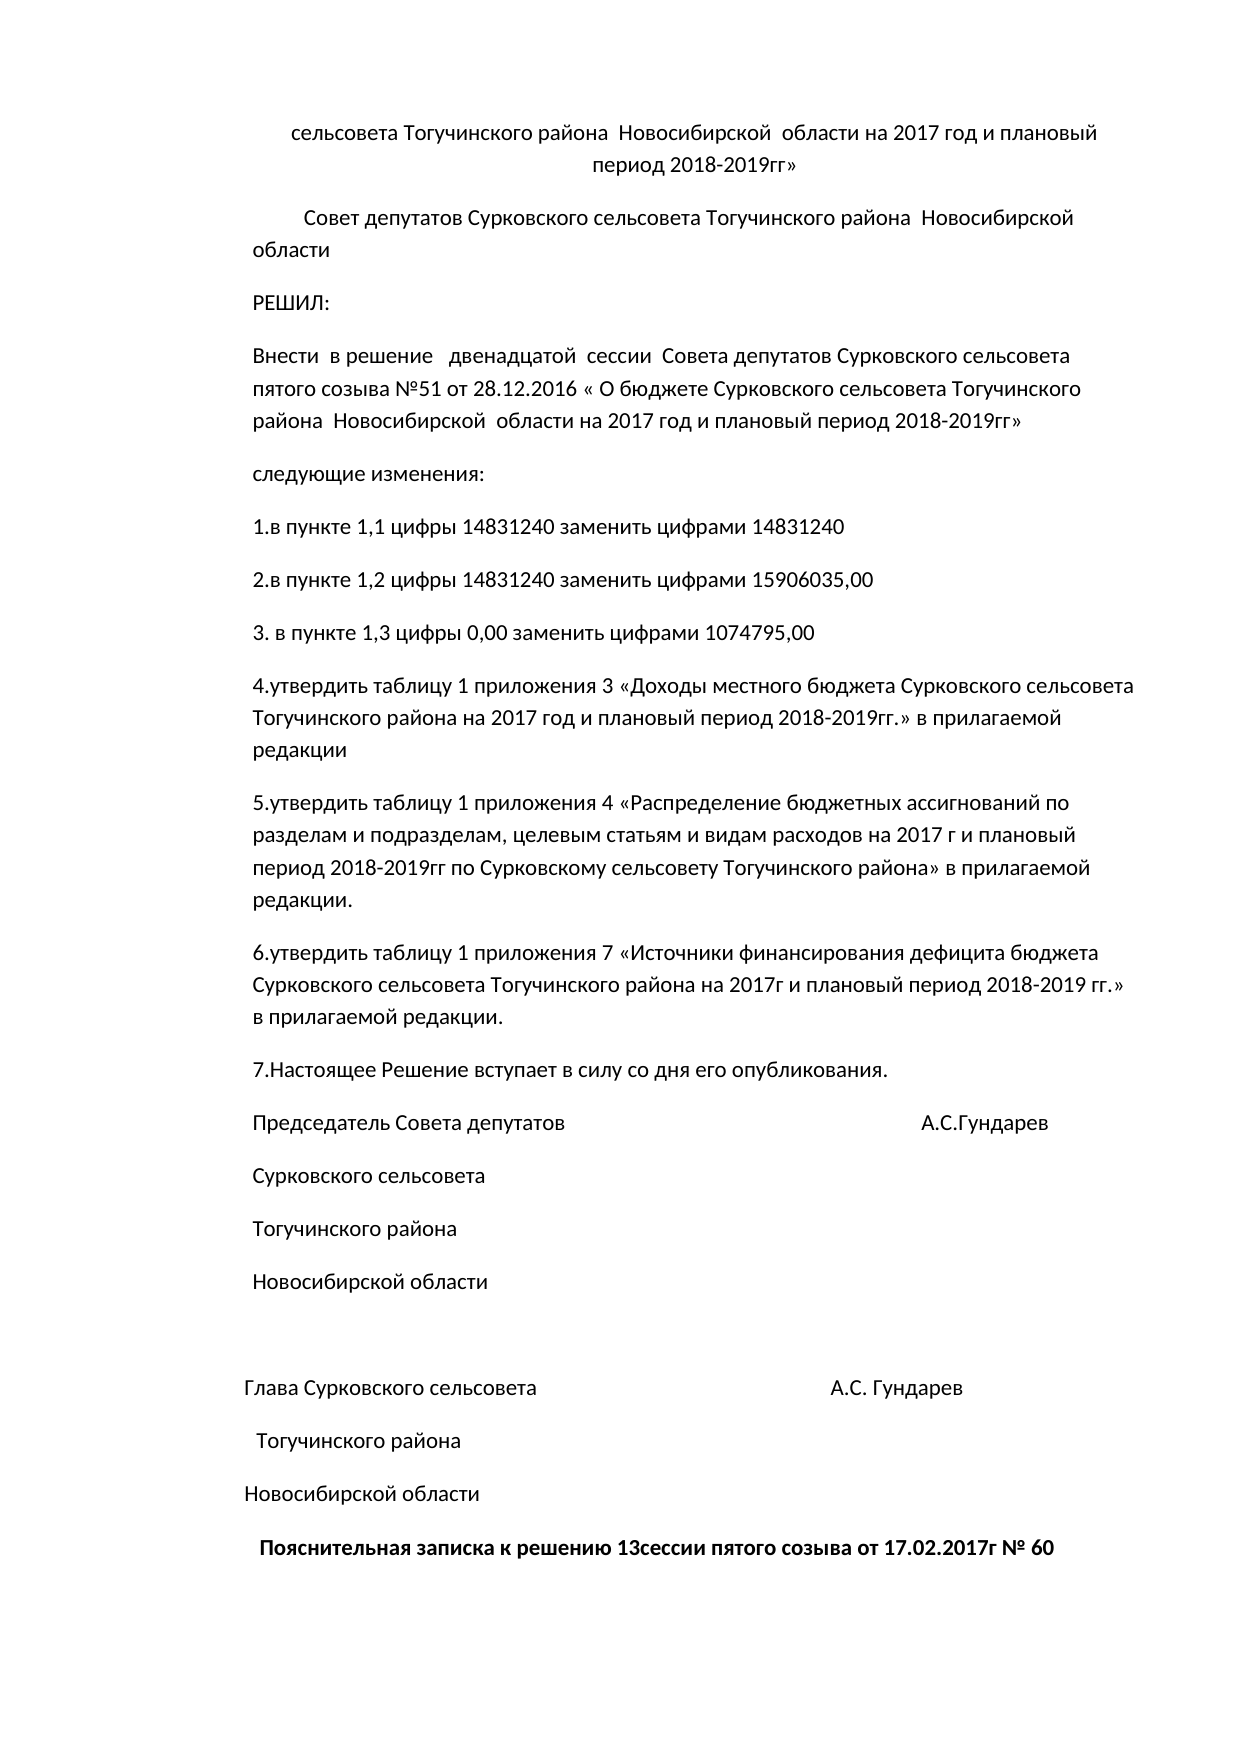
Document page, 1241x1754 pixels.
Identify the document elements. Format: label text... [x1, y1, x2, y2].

text Председатель Совета депутатов А.С.Гундарев [252, 1108, 1137, 1136]
text 7.Настоящее Решение вступает в силу со дня его опубликования. [252, 1055, 1137, 1083]
text Тогучинского района [252, 1214, 1137, 1242]
text 3. в пункте 1,3 цифры 0,00 заменить цифрами 1074795,00 [252, 618, 1137, 646]
text 6.утвердить таблицу 1 приложения 7 «Источники финансирования дефицита бюджета Сурковского сельсовета Тогучинского района на 2017г и плановый период 2018-2019 гг.» в прилагаемой редакции. [252, 938, 1137, 1030]
text Глава Сурковского сельсовета А.С. Гундарев [177, 1373, 1137, 1402]
text Тогучинского района [177, 1427, 1137, 1454]
text Внести в решение двенадцатой сессии Совета депутатов Сурковского сельсовета пятого созыва №51 от 28.12.2016 « О бюджете Сурковского сельсовета Тогучинского района Новосибирской области на 2017 год и плановый период 2018-2019гг» [252, 342, 1137, 434]
text Сурковского сельсовета [252, 1161, 1137, 1189]
text Совет депутатов Сурковского сельсовета Тогучинского района Новосибирской области [252, 203, 1137, 263]
text Новосибирской области [177, 1479, 1137, 1508]
text Новосибирской области [252, 1267, 1137, 1296]
text 5.утвердить таблицу 1 приложения 4 «Распределение бюджетных ассигнований по разделам и подразделам, целевым статьям и видам расходов на 2017 г и плановый период 2018-2019гг по Сурковскому сельсовету Тогучинского района» в прилагаемой редакции. [252, 788, 1137, 913]
text РЕШИЛ: [252, 288, 1137, 317]
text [252, 118, 1137, 178]
text 1.в пункте 1,1 цифры 14831240 заменить цифрами 14831240 [252, 512, 1137, 540]
text 2.в пункте 1,2 цифры 14831240 заменить цифрами 15906035,00 [252, 565, 1137, 593]
text 4.утвердить таблицу 1 приложения 3 «Доходы местного бюджета Сурковского сельсовета Тогучинского района на 2017 год и плановый период 2018-2019гг.» в прилагаемой редакции [252, 671, 1137, 763]
text следующие изменения: [252, 459, 1137, 487]
text Пояснительная записка к решению 13сессии пятого созыва от 17.02.2017г № 60 [177, 1533, 1137, 1561]
